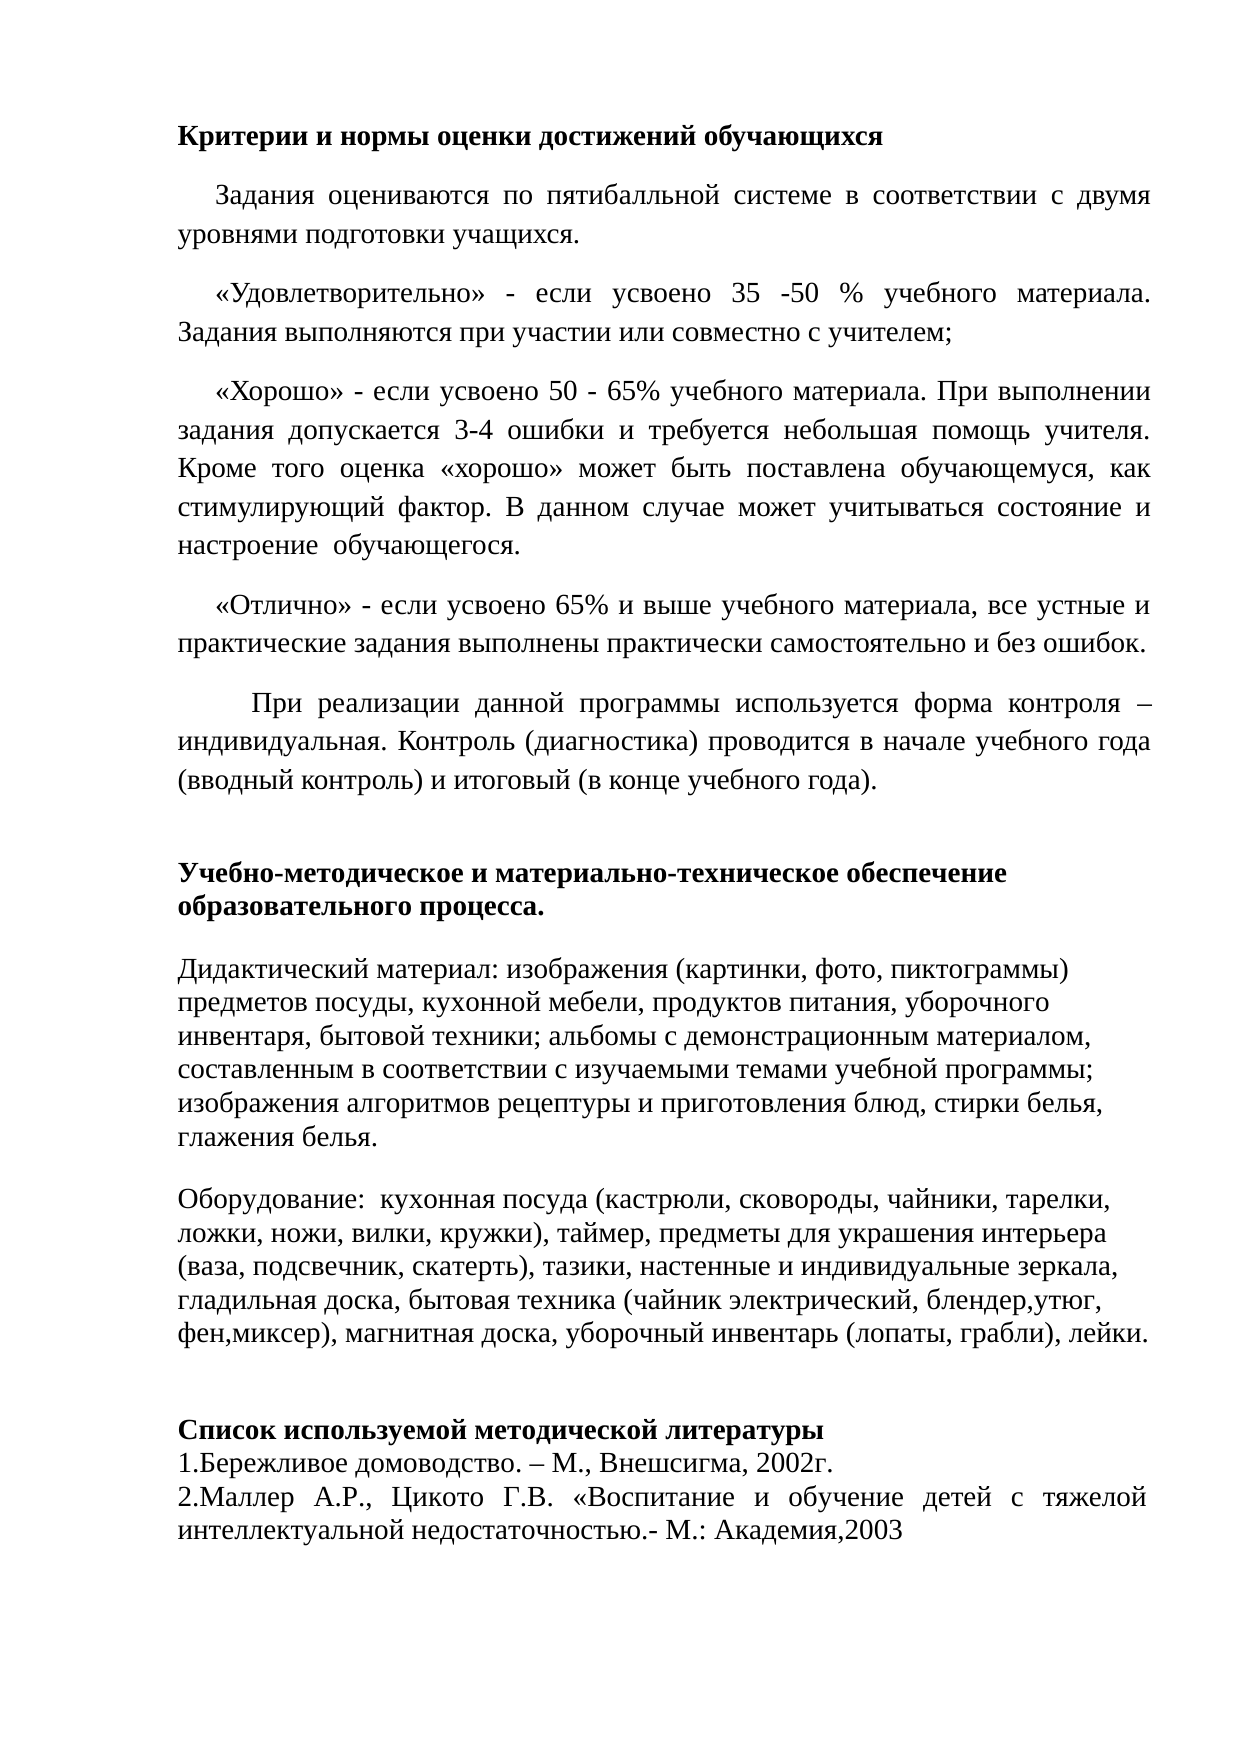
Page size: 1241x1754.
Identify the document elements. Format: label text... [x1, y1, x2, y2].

text Критерии и нормы оценки достижений обучающихся [177, 118, 1152, 152]
text Дидактический материал: изображения (картинки, фото, пиктограммы) предметов посуды, кухонной мебели, продуктов питания, уборочного инвентаря, бытовой техники; альбомы с демонстрационным материалом, составленным в соответствии с изучаемыми темами учебной программы; изображения алгоритмов рецептуры и приготовления блюд, стирки белья, глажения белья. [177, 951, 1152, 1152]
text Задания оцениваются по пятибалльной системе в соответствии с двумя уровнями подготовки учащихся. [177, 177, 1152, 249]
text При реализации данной программы используется форма контроля – индивидуальная. Контроль (диагностика) проводится в начале учебного года (вводный контроль) и итоговый (в конце учебного года). [177, 685, 1152, 795]
text 2.Маллер А.Р., Цикото Г.В. «Воспитание и обучение детей с тяжелой интеллектуальной недостаточностью.- М.: Академия,2003 [177, 1479, 1147, 1546]
text Учебно-методическое и материально-техническое обеспечение образовательного процесса. [177, 855, 1152, 922]
text Оборудование: кухонная посуда (кастрюли, сковороды, чайники, тарелки, ложки, ножи, вилки, кружки), таймер, предметы для украшения интерьера (ваза, подсвечник, скатерть), тазики, настенные и индивидуальные зеркала, гладильная доска, бытовая техника (чайник электрический, блендер,утюг, фен,миксер), магнитная доска, уборочный инвентарь (лопаты, грабли), лейки. [177, 1181, 1152, 1349]
text «Отлично» - если усвоено 65% и выше учебного материала, все устные и практические задания выполнены практически самостоятельно и без ошибок. [177, 587, 1152, 659]
text 1.Бережливое домоводство. – М., Внешсигма, 2002г. [177, 1445, 1147, 1479]
text Список используемой методической литературы [177, 1412, 1147, 1445]
text «Хорошо» - если усвоено 50 - 65% учебного материала. При выполнении задания допускается 3-4 ошибки и требуется небольшая помощь учителя. Кроме того оценка «хорошо» может быть поставлена обучающемуся, как стимулирующий фактор. В данном случае может учитываться состояние и настроение обучающегося. [177, 373, 1152, 561]
text «Удовлетворительно» - если усвоено 35 -50 % учебного материала. Задания выполняются при участии или совместно с учителем; [177, 275, 1152, 347]
